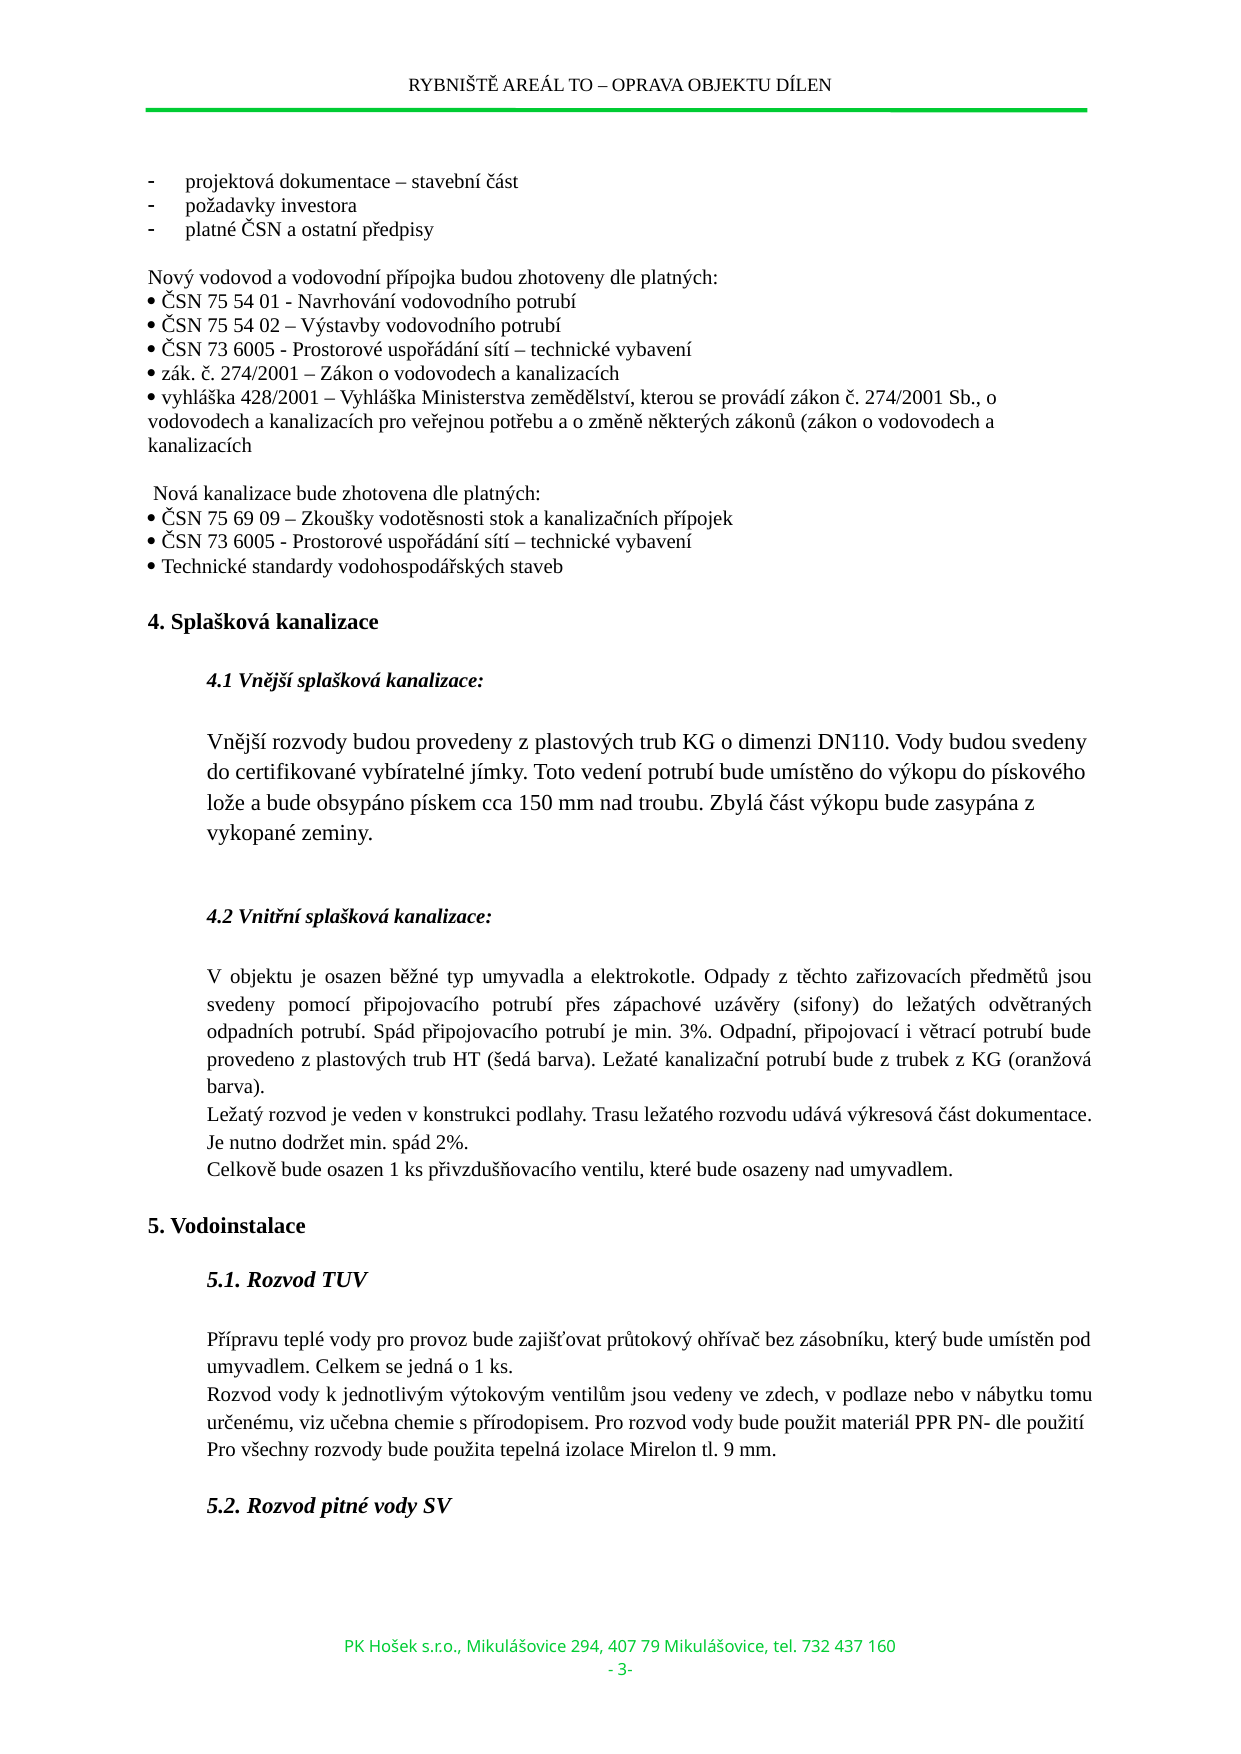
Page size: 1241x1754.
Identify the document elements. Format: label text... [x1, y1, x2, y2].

text 5.2. Rozvod pitné vody SV [207, 1492, 1093, 1519]
text Pro všechny rozvody bude použita tepelná izolace Mirelon tl. 9 mm. [207, 1437, 1093, 1461]
text ČSN 75 54 02 – Výstavby vodovodního potrubí [148, 313, 1093, 337]
text ČSN 75 54 01 - Navrhování vodovodního potrubí [148, 289, 1093, 313]
text 4.1 Vnější splašková kanalizace: [207, 668, 1093, 692]
text Vnější rozvody budou provedeny z plastových trub KG o dimenzi DN110. Vody budou svedeny do certifikované vybíratelné jímky. Toto vedení potrubí bude umístěno do výkopu do pískového lože a bude obsypáno pískem cca 150 mm nad troubu. Zbylá část výkopu bude zasypána z vykopané zeminy. [207, 728, 1093, 845]
text zák. č. 274/2001 – Zákon o vodovodech a kanalizacích [148, 361, 1093, 385]
text 5.1. Rozvod TUV [207, 1266, 1093, 1293]
text Nový vodovod a vodovodní přípojka budou zhotoveny dle platných: [148, 265, 1093, 289]
text Celkově bude osazen 1 ks přivzdušňovacího ventilu, které bude osazeny nad umyvadlem. [207, 1157, 1093, 1181]
text 4.2 Vnitřní splašková kanalizace: [207, 904, 1093, 928]
text 4. Splašková kanalizace [148, 608, 1093, 634]
text ČSN 75 69 09 – Zkoušky vodotěsnosti stok a kanalizačních přípojek [148, 505, 1093, 529]
list platné ČSN a ostatní předpisy [148, 217, 1093, 241]
text Rozvod vody k jednotlivým výtokovým ventilům jsou vedeny ve zdech, v podlaze nebo v nábytku tomu určenému, viz učebna chemie s přírodopisem. Pro rozvod vody bude použit materiál PPR PN- dle použití [207, 1382, 1093, 1434]
text Nová kanalizace bude zhotovena dle platných: [148, 481, 1093, 505]
text Přípravu teplé vody pro provoz bude zajišťovat průtokový ohřívač bez zásobníku, který bude umístěn pod umyvadlem. Celkem se jedná o 1 ks. [207, 1327, 1093, 1378]
text vyhláška 428/2001 – Vyhláška Ministerstva zemědělství, kterou se provádí zákon č. 274/2001 Sb., o vodovodech a kanalizacích pro veřejnou potřebu a o změně některých zákonů (zákon o vodovodech a kanalizacích [148, 385, 1093, 457]
text ČSN 73 6005 - Prostorové uspořádání sítí – technické vybavení [148, 337, 1093, 361]
text Ležatý rozvod je veden v konstrukci podlahy. Trasu ležatého rozvodu udává výkresová část dokumentace. Je nutno dodržet min. spád 2%. [207, 1102, 1093, 1154]
text ČSN 73 6005 - Prostorové uspořádání sítí – technické vybavení [148, 529, 1093, 553]
list požadavky investora [148, 193, 1093, 217]
text Technické standardy vodohospodářských staveb [148, 553, 1093, 578]
text V objektu je osazen běžné typ umyvadla a elektrokotle. Odpady z těchto zařizovacích předmětů jsou svedeny pomocí připojovacího potrubí přes zápachové uzávěry (sifony) do ležatých odvětraných odpadních potrubí. Spád připojovacího potrubí je min. 3%. Odpadní, připojovací i větrací potrubí bude provedeno z plastových trub HT (šedá barva). Ležaté kanalizační potrubí bude z trubek z KG (oranžová barva). [207, 964, 1093, 1098]
text 5. Vodoinstalace [148, 1212, 1093, 1239]
list projektová dokumentace – stavební část [148, 168, 1093, 193]
